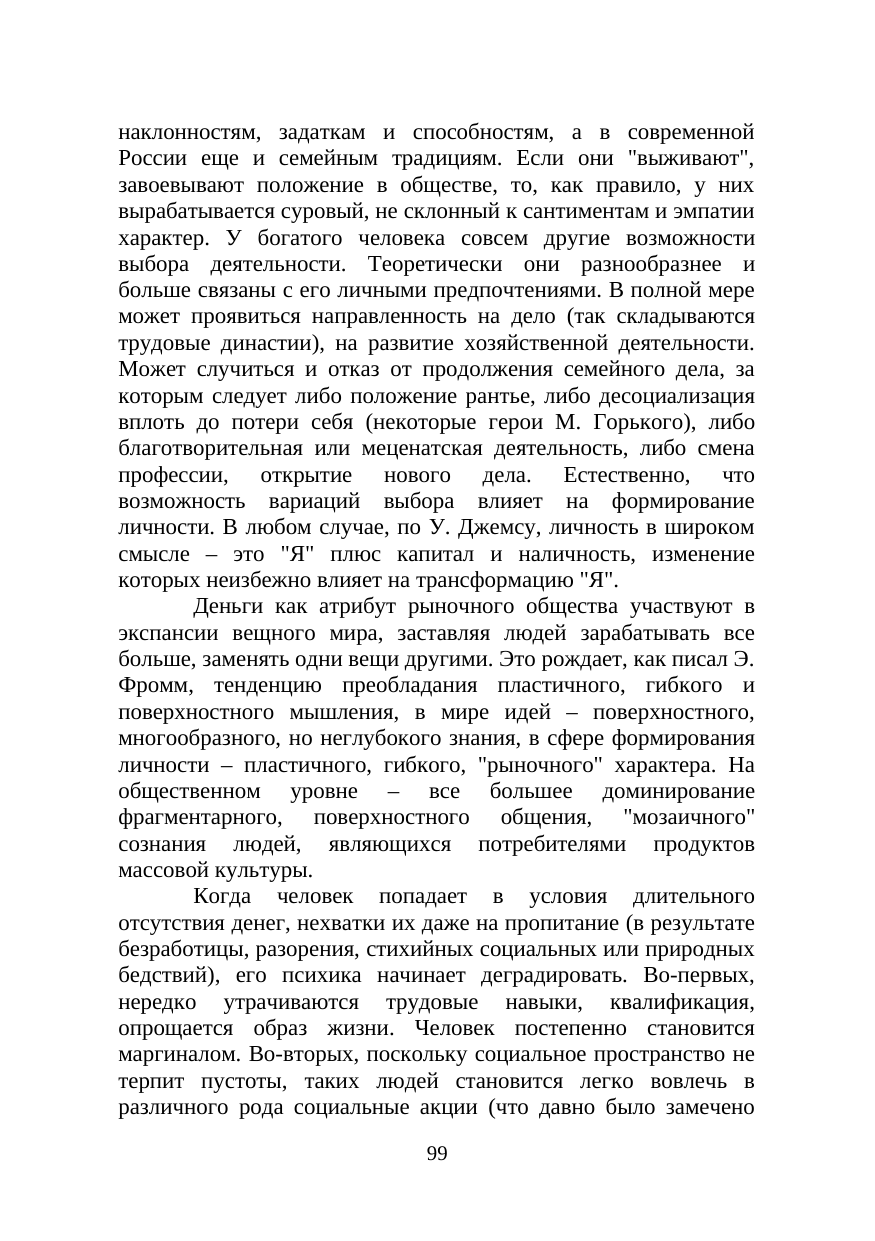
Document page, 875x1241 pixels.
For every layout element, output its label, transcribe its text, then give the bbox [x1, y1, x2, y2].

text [118, 118, 756, 592]
text Деньги как атрибут рыночного общества участвуют в экспансии вещного мира, заставляя людей зарабатывать все больше, заменять одни вещи другими. Это рождает, как писал Э. Фромм, тенденцию преобладания пластичного, гибкого и поверхностного мышления, в мире идей – поверхностного, многообразного, но неглубокого знания, в сфере формирования личности – пластичного, гибкого, "рыночного" характера. На общественном уровне – все большее доминирование фрагментарного, поверхностного общения, "мозаичного" сознания людей, являющихся потребителями продуктов массовой культуры. [118, 592, 756, 882]
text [118, 882, 756, 1119]
